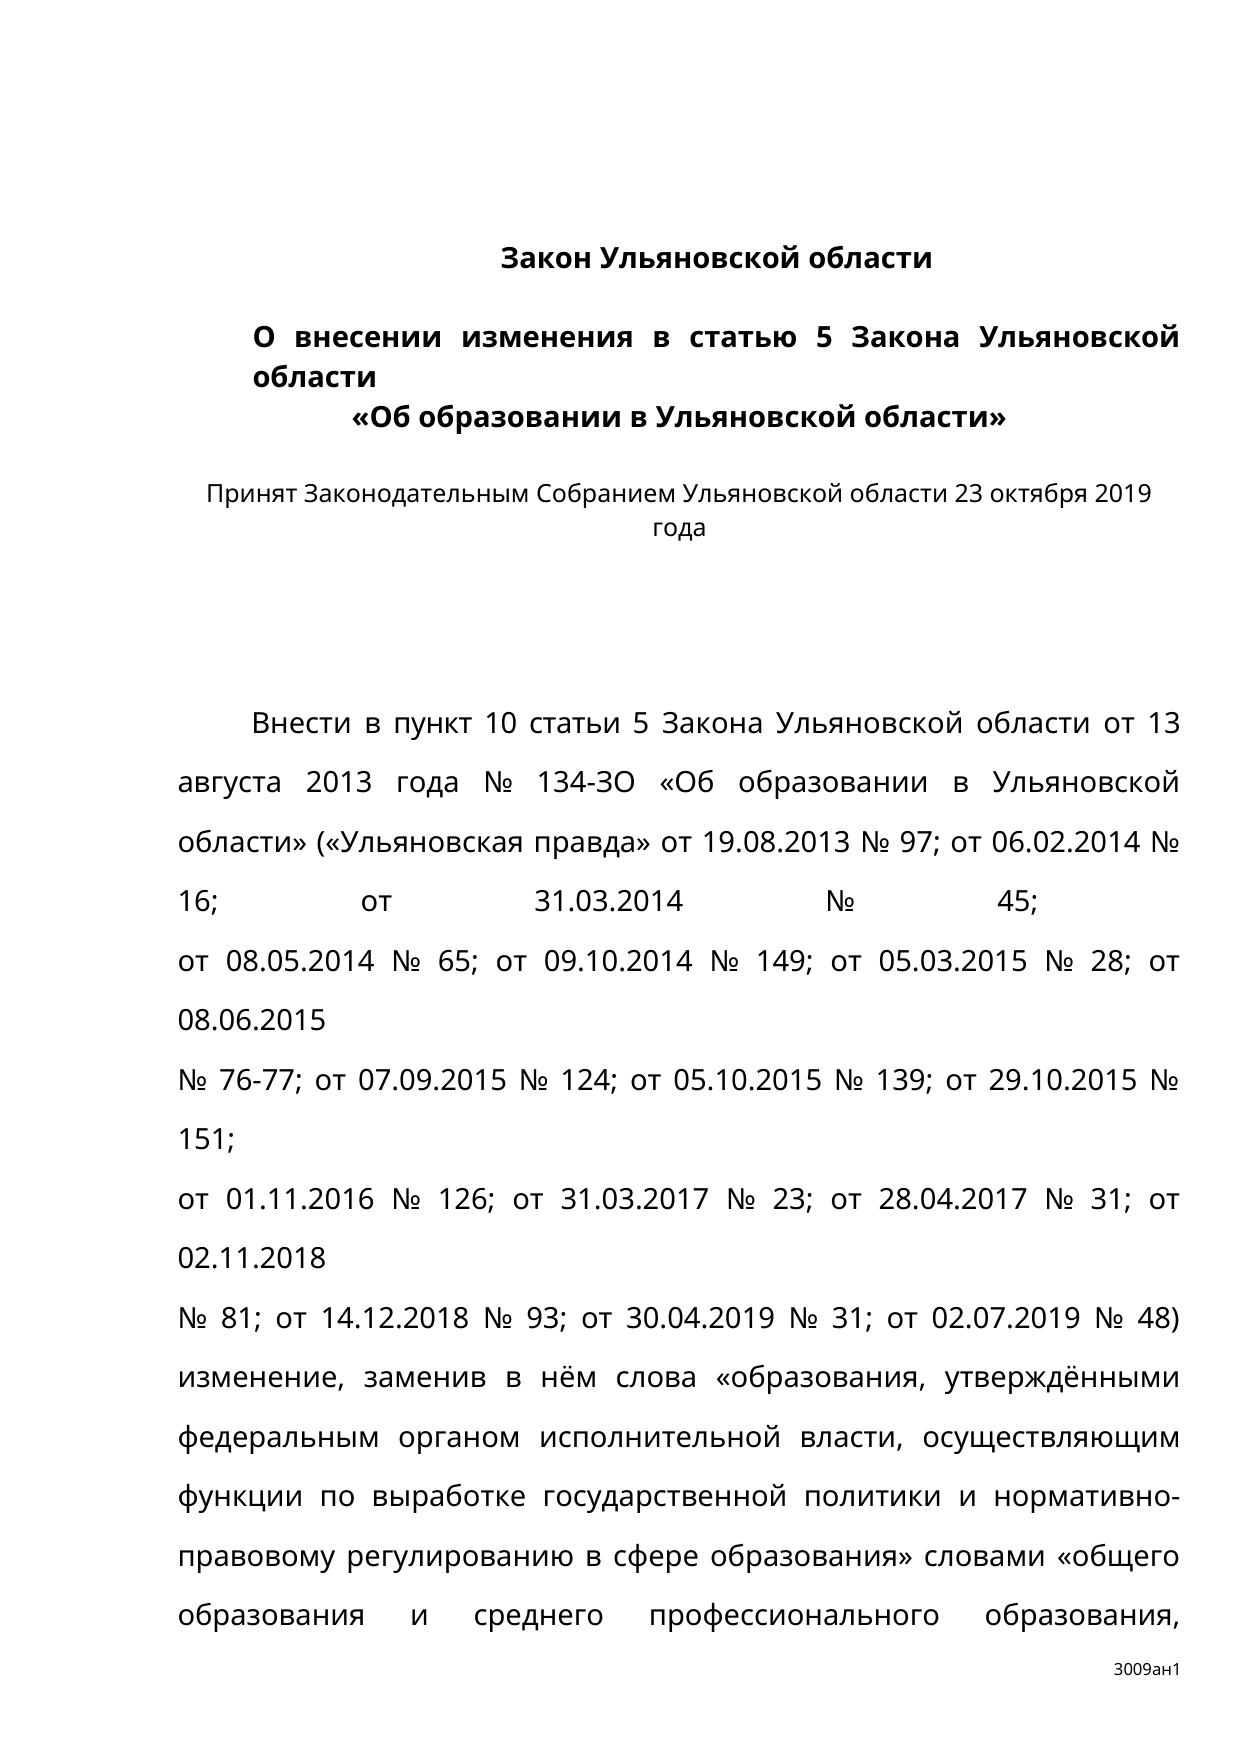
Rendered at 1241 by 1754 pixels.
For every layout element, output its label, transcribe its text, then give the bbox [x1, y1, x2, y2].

text Принят Законодательным Собранием Ульяновской области 23 октября 2019 года [177, 475, 1181, 543]
subtitle О внесении изменения в статью 5 Закона Ульяновской области [252, 317, 1181, 396]
subtitle Закон Ульяновской области [252, 237, 1181, 277]
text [177, 702, 1181, 1634]
text «Об образовании в Ульяновской области» [177, 396, 1181, 436]
